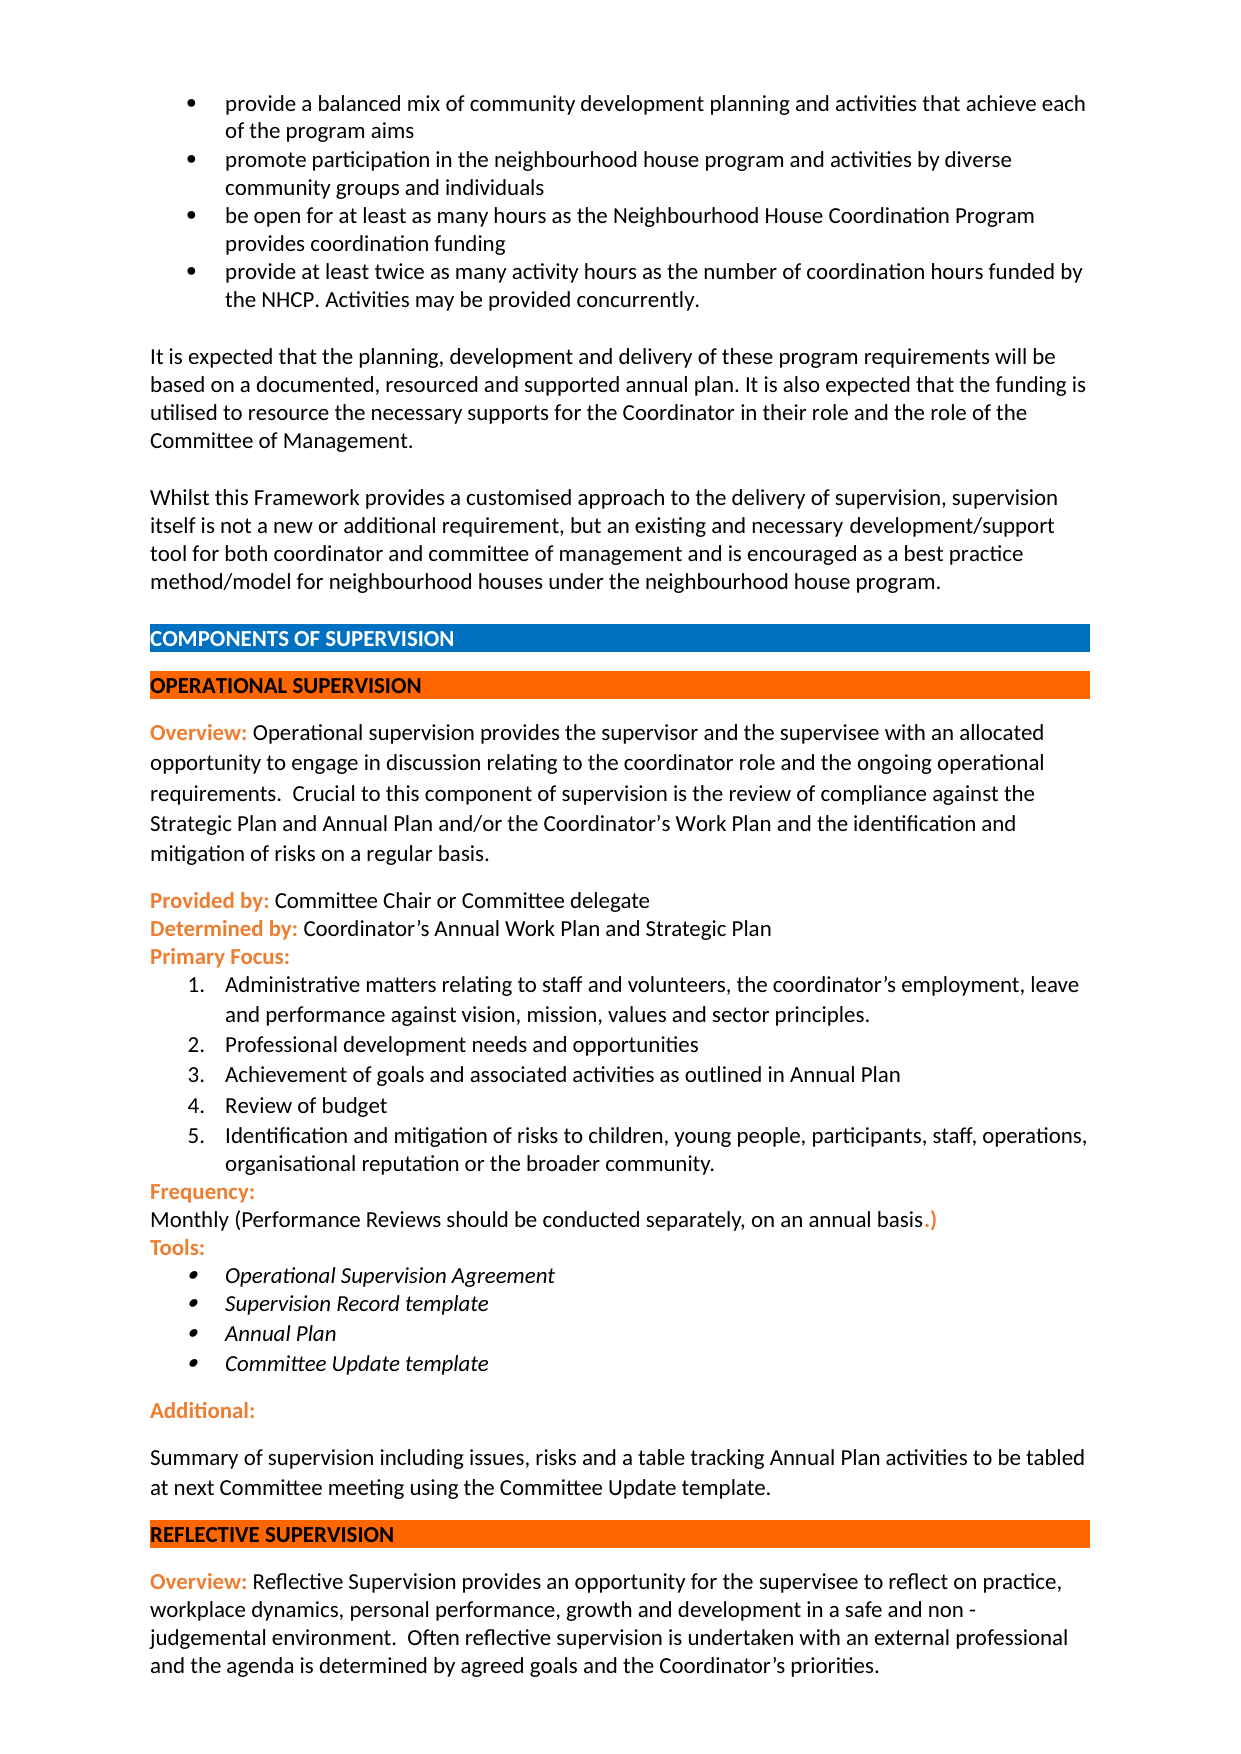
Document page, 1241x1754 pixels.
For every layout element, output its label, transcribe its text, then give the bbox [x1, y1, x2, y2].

list Review of budget [187, 1091, 1090, 1119]
text Overview: Reflective Supervision provides an opportunity for the supervisee to reflect on practice, workplace dynamics, personal performance, growth and development in a safe and non - judgemental environment. Often reflective supervision is undertaken with an external professional and the agenda is determined by agreed goals and the Coordinator’s priorities. [150, 1567, 1090, 1679]
text Summary of supervision including issues, risks and a table tracking Annual Plan activities to be tabled at next Committee meeting using the Committee Update template. [150, 1443, 1090, 1502]
list be open for at least as many hours as the Neighbourhood House Coordination Program provides coordination funding [187, 201, 1090, 257]
text Whilst this Framework provides a customised approach to the delivery of supervision, supervision itself is not a new or additional requirement, but an existing and necessary development/support tool for both coordinator and committee of management and is encouraged as a best practice method/model for neighbourhood houses under the neighbourhood house program. [150, 483, 1090, 595]
list Annual Plan [187, 1319, 1090, 1347]
text It is expected that the planning, development and delivery of these program requirements will be based on a documented, resourced and supported annual plan. It is also expected that the funding is utilised to resource the necessary supports for the Coordinator in their role and the role of the Committee of Management. [414, 342, 1090, 454]
list promote participation in the neighbourhood house program and activities by diverse community groups and individuals [187, 145, 1090, 201]
text Provided by: Committee Chair or Committee delegate [150, 886, 1090, 914]
text Overview: Operational supervision provides the supervisor and the supervisee with an allocated opportunity to engage in discussion relating to the coordinator role and the ongoing operational requirements. Crucial to this component of supervision is the review of compliance against the Strategic Plan and Annual Plan and/or the Coordinator’s Work Plan and the identification and mitigation of risks on a regular basis. [150, 718, 1090, 867]
text Monthly (Performance Reviews should be conducted separately, on an annual basis.) [150, 1205, 1090, 1233]
list Identification and mitigation of risks to children, young people, participants, staff, operations, organisational reputation or the broader community. [187, 1121, 1090, 1177]
list provide at least twice as many activity hours as the number of coordination hours funded by the NHCP. Activities may be provided concurrently. [187, 257, 1090, 313]
list Operational Supervision Agreement [187, 1261, 1090, 1289]
list Achievement of goals and associated activities as outlined in Annual Plan [187, 1061, 1090, 1089]
text COMPONENTS OF SUPERVISION [150, 624, 1090, 652]
text Frequency: [150, 1177, 1090, 1205]
text REFLECTIVE SUPERVISION [150, 1520, 1090, 1548]
text Determined by: Coordinator’s Annual Work Plan and Strategic Plan [150, 914, 1090, 942]
text Additional: [150, 1396, 1090, 1424]
list Committee Update template [187, 1349, 1090, 1378]
list Administrative matters relating to staff and volunteers, the coordinator’s employment, leave and performance against vision, mission, values and sector principles. [187, 970, 1090, 1028]
text OPERATIONAL SUPERVISION [150, 671, 1090, 699]
list Professional development needs and opportunities [187, 1030, 1090, 1058]
list provide a balanced mix of community development planning and activities that achieve each of the program aims [187, 89, 1090, 145]
text Primary Focus: [150, 942, 1090, 970]
list Supervision Record template [187, 1289, 1090, 1317]
text Tools: [150, 1233, 1090, 1261]
